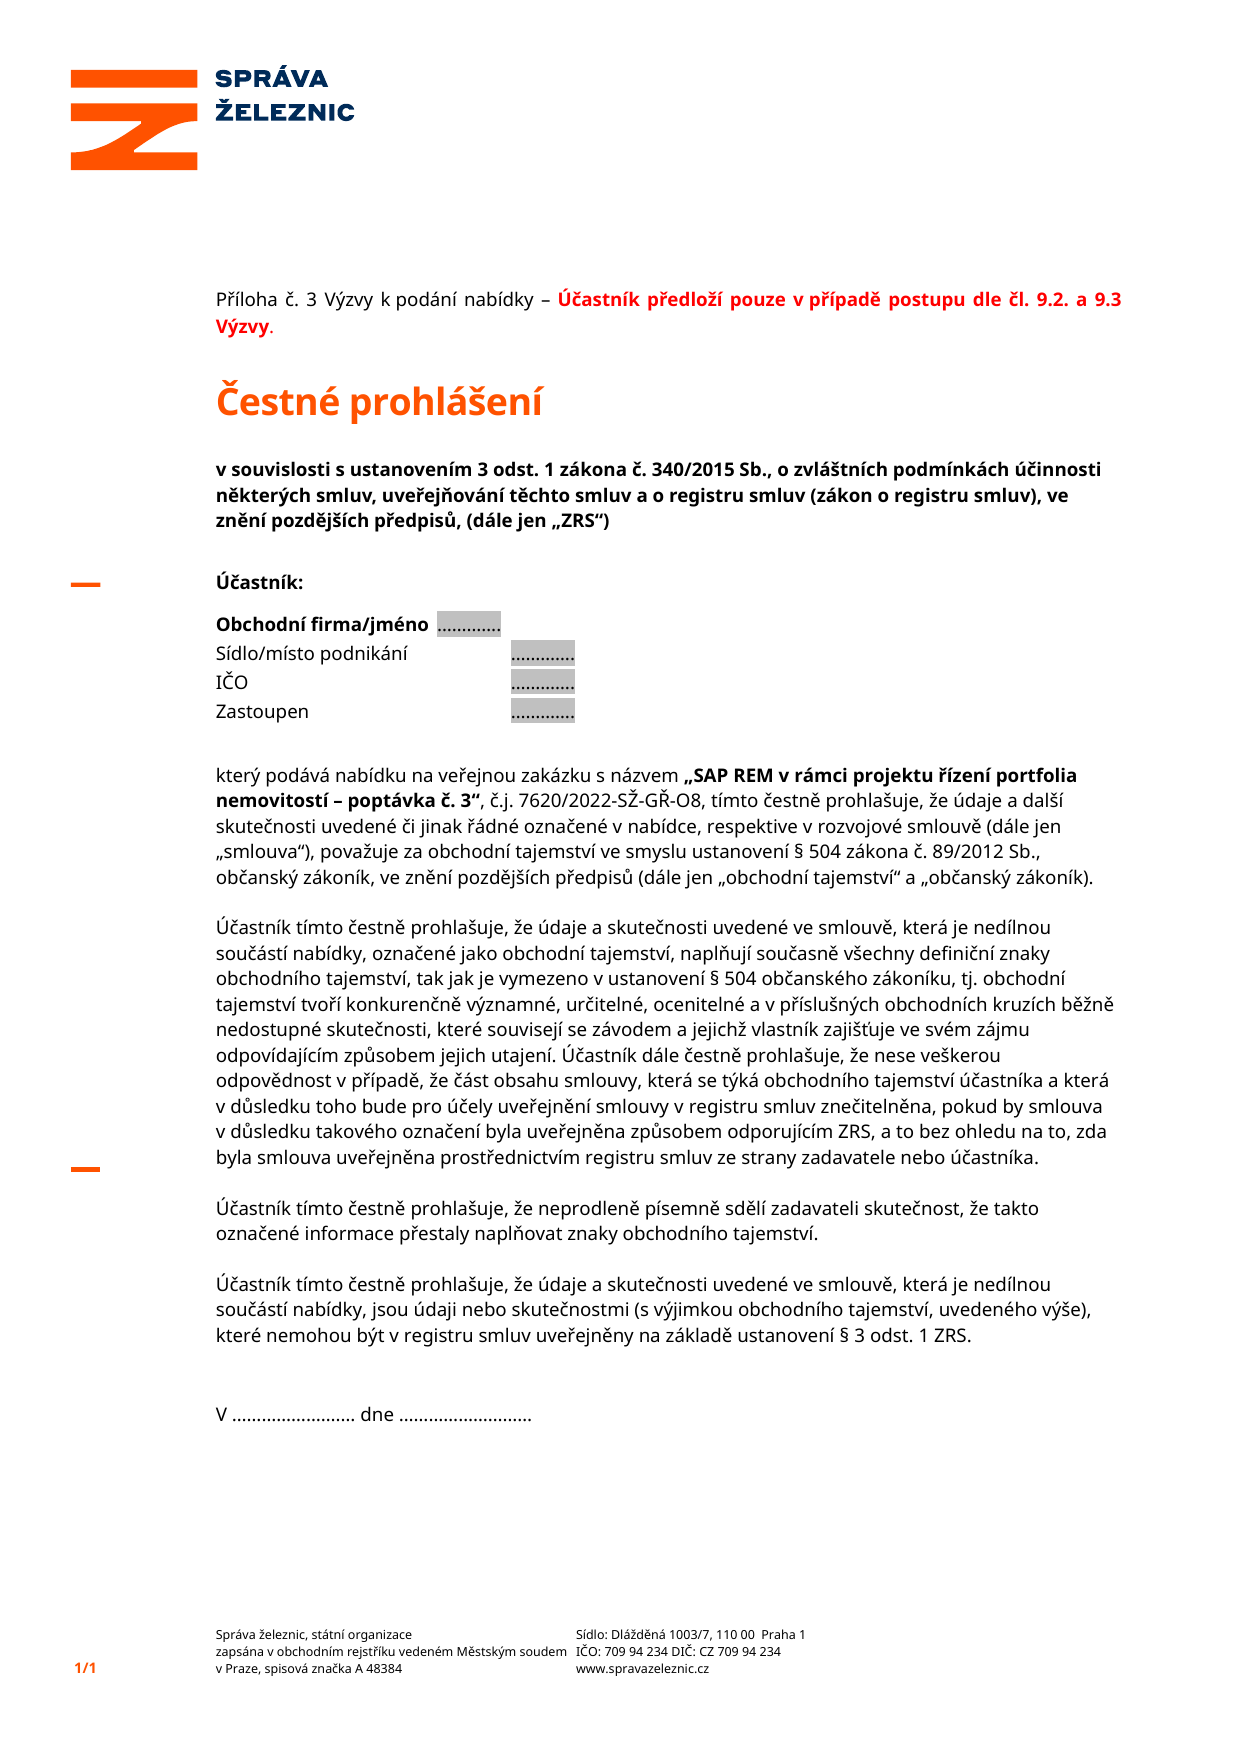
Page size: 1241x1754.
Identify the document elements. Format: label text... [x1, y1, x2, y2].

text Příloha č. 3 Výzvy k podání nabídky – Účastník předloží pouze v případě postupu dle čl. 9.2. a 9.3 Výzvy. [216, 286, 1122, 339]
text IČO …………. [216, 666, 1122, 695]
subtitle Čestné prohlášení [216, 375, 1122, 426]
text v souvislosti s ustanovením 3 odst. 1 zákona č. 340/2015 Sb., o zvláštních podmínkách účinnosti některých smluv, uveřejňování těchto smluv a o registru smluv (zákon o registru smluv), ve znění pozdějších předpisů, (dále jen „ZRS“) [216, 456, 1122, 533]
text Účastník tímto čestně prohlašuje, že údaje a skutečnosti uvedené ve smlouvě, která je nedílnou součástí nabídky, jsou údaji nebo skutečnostmi (s výjimkou obchodního tajemství, uvedeného výše), které nemohou být v registru smluv uveřejněny na základě ustanovení § 3 odst. 1 ZRS. [216, 1271, 1122, 1347]
text V ………………….… dne ……………………… [216, 1398, 1121, 1427]
text Účastník: [216, 565, 1122, 596]
text Účastník tímto čestně prohlašuje, že neprodleně písemně sdělí zadavateli skutečnost, že takto označené informace přestaly naplňovat znaky obchodního tajemství. [216, 1195, 1122, 1246]
text Obchodní firma/jméno …………. [216, 608, 1122, 637]
text Sídlo/místo podnikání …………. [216, 637, 1122, 666]
text který podává nabídku na veřejnou zakázku s názvem „SAP REM v rámci projektu řízení portfolia nemovitostí – poptávka č. 3“, č.j. 7620/2022-SŽ-GŘ-O8, tímto čestně prohlašuje, že údaje a další skutečnosti uvedené či jinak řádné označené v nabídce, respektive v rozvojové smlouvě (dále jen „smlouva“), považuje za obchodní tajemství ve smyslu ustanovení § 504 zákona č. 89/2012 Sb., občanský zákoník, ve znění pozdějších předpisů (dále jen „obchodní tajemství“ a „občanský zákoník). [216, 762, 1122, 889]
text Zastoupen …………. [216, 695, 1122, 724]
text Účastník tímto čestně prohlašuje, že údaje a skutečnosti uvedené ve smlouvě, která je nedílnou součástí nabídky, označené jako obchodní tajemství, naplňují současně všechny definiční znaky obchodního tajemství, tak jak je vymezeno v ustanovení § 504 občanského zákoníku, tj. obchodní tajemství tvoří konkurenčně významné, určitelné, ocenitelné a v příslušných obchodních kruzích běžně nedostupné skutečnosti, které souvisejí se závodem a jejichž vlastník zajišťuje ve svém zájmu odpovídajícím způsobem jejich utajení. Účastník dále čestně prohlašuje, že nese veškerou odpovědnost v případě, že část obsahu smlouvy, která se týká obchodního tajemství účastníka a která v důsledku toho bude pro účely uveřejnění smlouvy v registru smluv znečitelněna, pokud by smlouva v důsledku takového označení byla uveřejněna způsobem odporujícím ZRS, a to bez ohledu na to, zda byla smlouva uveřejněna prostřednictvím registru smluv ze strany zadavatele nebo účastníka. [216, 914, 1122, 1170]
